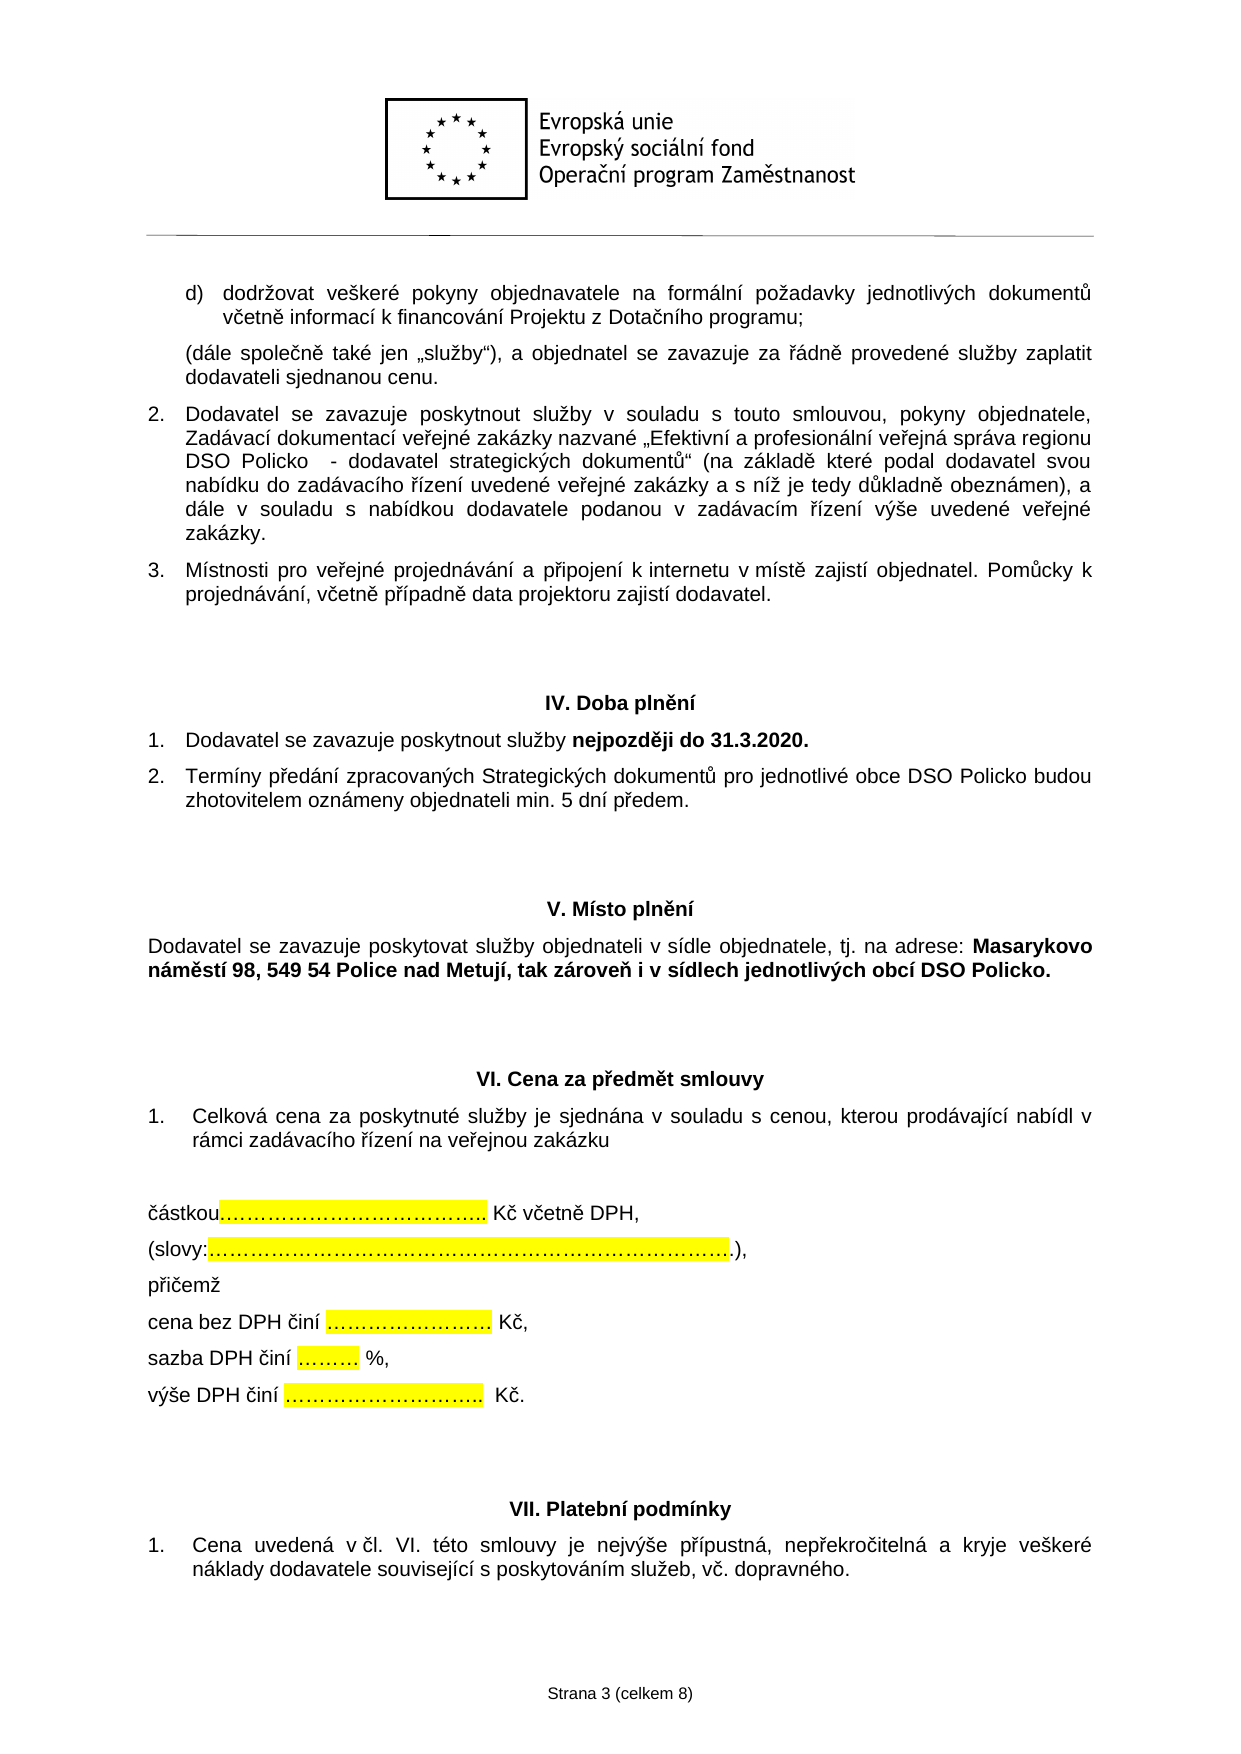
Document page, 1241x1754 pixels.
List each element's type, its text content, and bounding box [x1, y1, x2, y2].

list Celková cena za poskytnuté služby je sjednána v souladu s cenou, kterou prodávající nabídl v rámci zadávacího řízení na veřejnou zakázku [148, 1103, 1093, 1151]
text sazba DPH činí ……… %, [359, 1346, 1093, 1370]
text IV. Doba plnění [148, 691, 1093, 715]
text VI. Cena za předmět smlouvy [148, 1067, 1093, 1091]
text cena bez DPH činí …………………… Kč, [148, 1310, 326, 1334]
list Místnosti pro veřejné projednávání a připojení k internetu v místě zajistí objednatel. Pomůcky k projednávání, včetně případně data projektoru zajistí dodavatel. [148, 558, 1093, 606]
text přičemž [148, 1273, 1093, 1297]
list Termíny předání zpracovaných Strategických dokumentů pro jednotlivé obce DSO Policko budou zhotovitelem oznámeny objednateli min. 5 dní předem. [148, 764, 1093, 812]
text sazba DPH činí ……… %, [148, 1346, 297, 1370]
text VII. Platební podmínky [148, 1497, 1093, 1521]
picture [385, 98, 856, 200]
text výše DPH činí ……………………….. Kč. [483, 1383, 1093, 1407]
text částkou.……………………………….. Kč včetně DPH, [487, 1200, 1093, 1224]
list dodržovat veškeré pokyny objednavatele na formální požadavky jednotlivých dokumentů včetně informací k financování Projektu z Dotačního programu; [185, 281, 1093, 328]
text výše DPH činí ……………………….. Kč. [148, 1383, 284, 1407]
list Dodavatel se zavazuje poskytnout služby nejpozději do 31.3.2020. [148, 727, 1093, 751]
list (dále společně také jen „služby“), a objednatel se zavazuje za řádně provedené služby zaplatit dodavateli sjednanou cenu. [185, 341, 1093, 389]
text Dodavatel se zavazuje poskytovat služby objednateli v sídle objednatele, tj. na adrese: Masarykovo náměstí 98, 549 54 Police nad Metují, tak zároveň i v sídlech jednotlivých obcí DSO Policko. [148, 934, 1093, 982]
text V. Místo plnění [148, 897, 1093, 921]
list Cena uvedená v čl. VI. této smlouvy je nejvýše přípustná, nepřekročitelná a kryje veškeré náklady dodavatele související s poskytováním služeb, vč. dopravného. [148, 1533, 1093, 1581]
list Dodavatel se zavazuje poskytnout služby v souladu s touto smlouvou, pokyny objednatele, Zadávací dokumentací veřejné zakázky nazvané „Efektivní a profesionální veřejná správa regionu DSO Policko - dodavatel strategických dokumentů“ (na základě které podal dodavatel svou nabídku do zadávacího řízení uvedené veřejné zakázky a s níž je tedy důkladně obeznámen), a dále v souladu s nabídkou dodavatele podanou v zadávacím řízení výše uvedené veřejné zakázky. [148, 401, 1093, 545]
text (slovy:………………………………………………………………….), [729, 1237, 1093, 1261]
text cena bez DPH činí …………………… Kč, [492, 1310, 1093, 1334]
